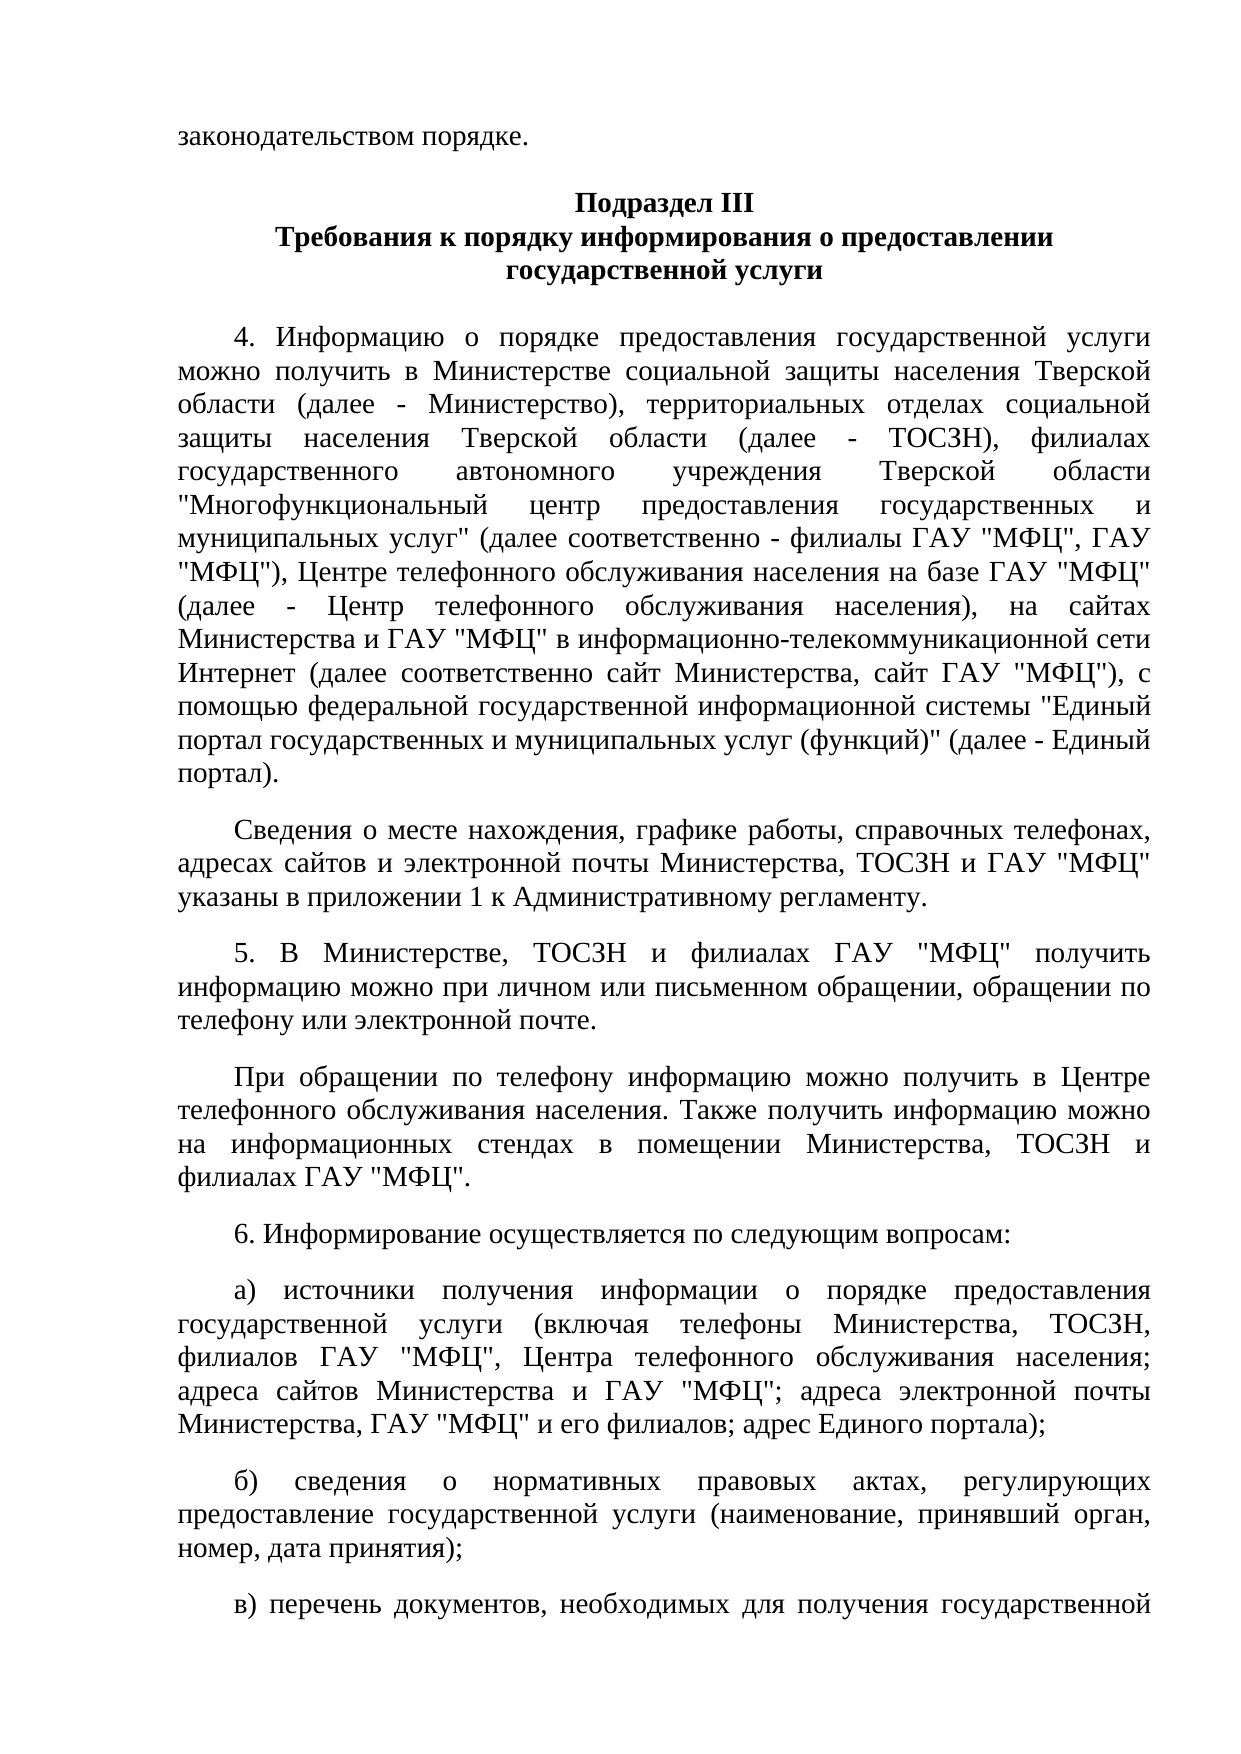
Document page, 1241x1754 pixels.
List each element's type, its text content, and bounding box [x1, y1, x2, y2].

text государственной услуги [177, 252, 1152, 286]
text Требования к порядку информирования о предоставлении [177, 219, 1152, 252]
text Сведения о месте нахождения, графике работы, справочных телефонах, адресах сайтов и электронной почты Министерства, ТОСЗН и ГАУ "МФЦ" указаны в приложении 1 к Административному регламенту. [177, 812, 1152, 912]
text 4. Информацию о порядке предоставления государственной услуги можно получить в Министерстве социальной защиты населения Тверской области (далее - Министерство), территориальных отделах социальной защиты населения Тверской области (далее - ТОСЗН), филиалах государственного автономного учреждения Тверской области "Многофункциональный центр предоставления государственных и муниципальных услуг" (далее соответственно - филиалы ГАУ "МФЦ", ГАУ "МФЦ"), Центре телефонного обслуживания населения на базе ГАУ "МФЦ" (далее - Центр телефонного обслуживания населения), на сайтах Министерства и ГАУ "МФЦ" в информационно-телекоммуникационной сети Интернет (далее соответственно сайт Министерства, сайт ГАУ "МФЦ"), с помощью федеральной государственной информационной системы "Единый портал государственных и муниципальных услуг (функций)" (далее - Единый портал). [177, 319, 1152, 789]
text б) сведения о нормативных правовых актах, регулирующих предоставление государственной услуги (наименование, принявший орган, номер, дата принятия); [177, 1463, 1152, 1564]
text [177, 118, 1152, 152]
text При обращении по телефону информацию можно получить в Центре телефонного обслуживания населения. Также получить информацию можно на информационных стендах в помещении Министерства, ТОСЗН и филиалах ГАУ "МФЦ". [177, 1059, 1152, 1193]
text 5. В Министерстве, ТОСЗН и филиалах ГАУ "МФЦ" получить информацию можно при личном или письменном обращении, обращении по телефону или электронной почте. [177, 935, 1152, 1036]
text а) источники получения информации о порядке предоставления государственной услуги (включая телефоны Министерства, ТОСЗН, филиалов ГАУ "МФЦ", Центра телефонного обслуживания населения; адреса сайтов Министерства и ГАУ "МФЦ"; адреса электронной почты Министерства, ГАУ "МФЦ" и его филиалов; адрес Единого портала); [177, 1272, 1152, 1440]
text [177, 1587, 1152, 1620]
text Подраздел III [177, 185, 1152, 219]
text 6. Информирование осуществляется по следующим вопросам: [177, 1216, 1152, 1249]
